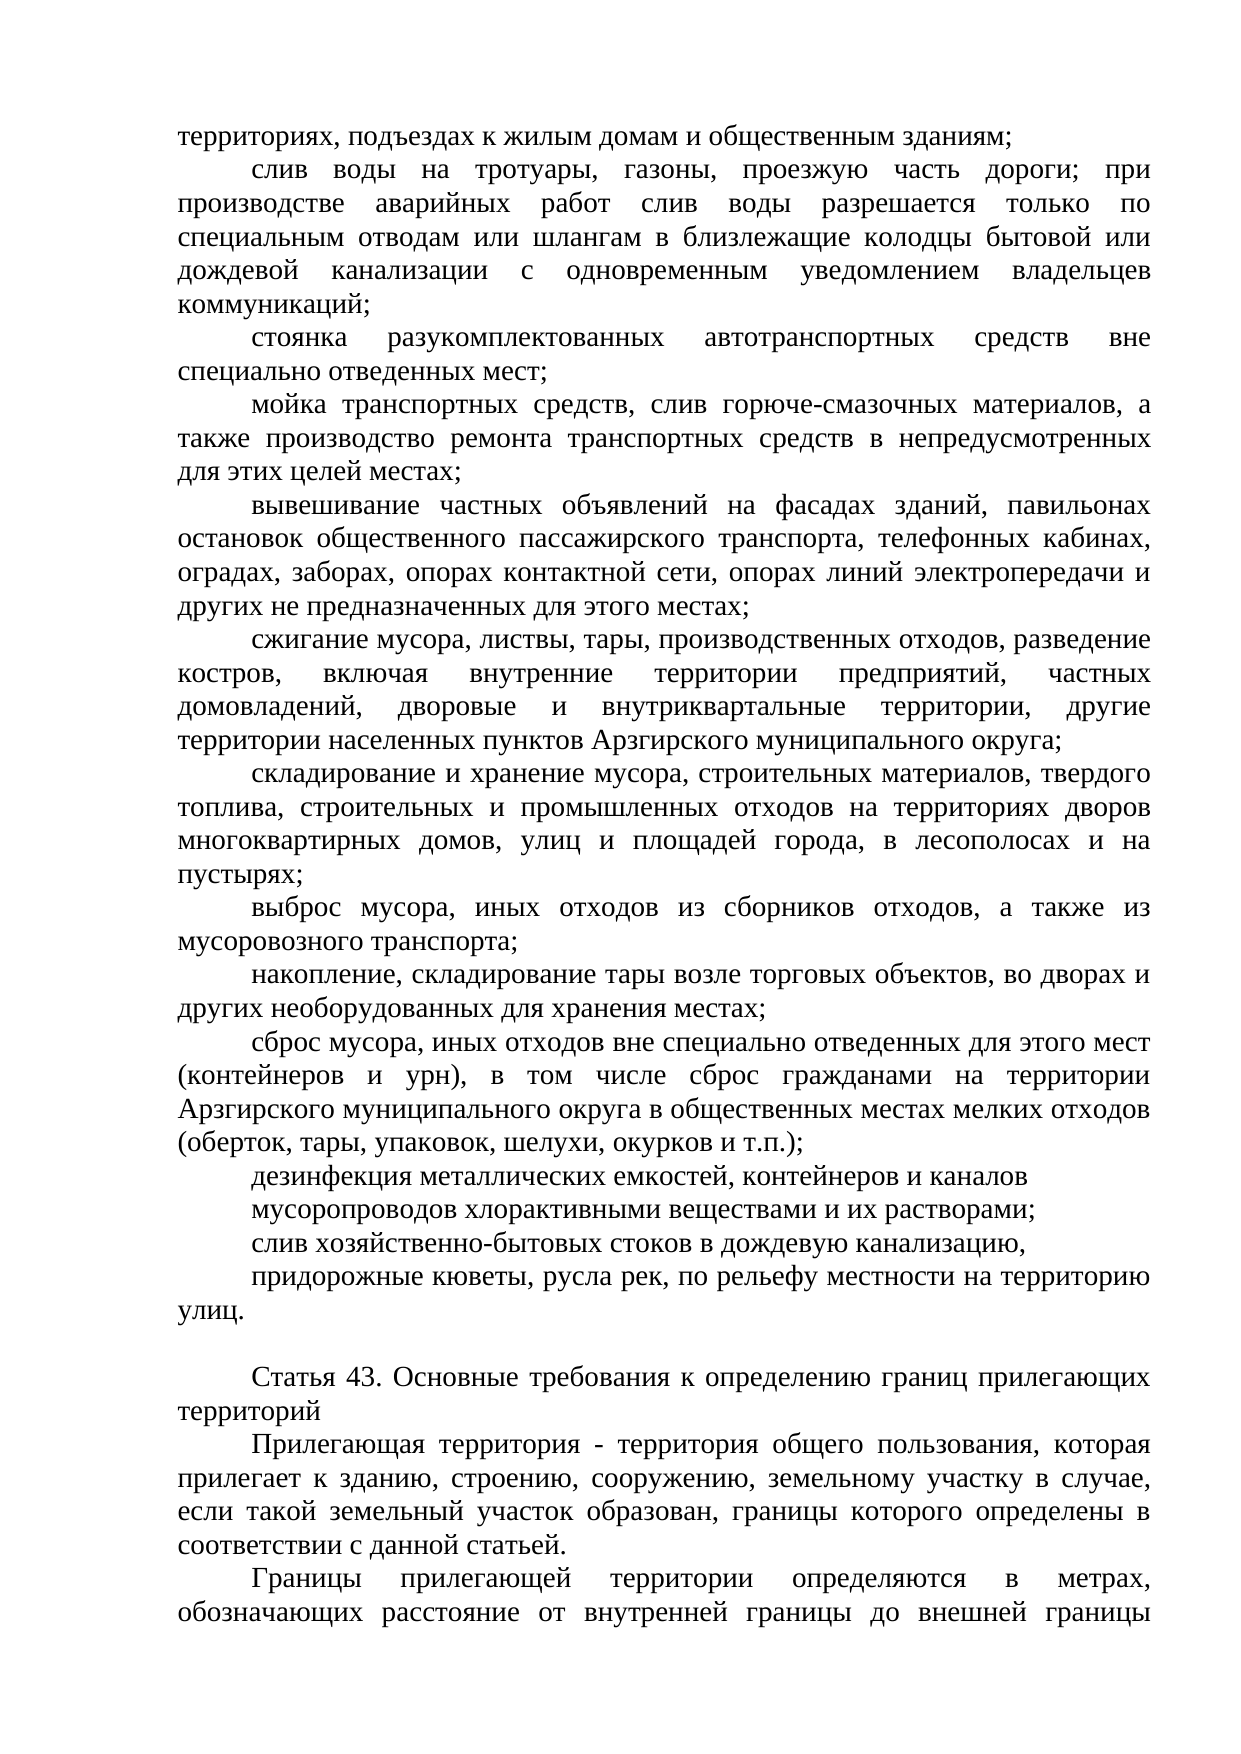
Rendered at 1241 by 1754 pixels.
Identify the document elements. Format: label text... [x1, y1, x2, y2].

text слив хозяйственно-бытовых стоков в дождевую канализацию, [177, 1225, 1152, 1258]
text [177, 118, 1152, 152]
text вывешивание частных объявлений на фасадах зданий, павильонах остановок общественного пассажирского транспорта, телефонных кабинах, оградах, заборах, опорах контактной сети, опорах линий электропередачи и других не предназначенных для этого местах; [177, 487, 1152, 621]
text выброс мусора, иных отходов из сборников отходов, а также из мусоровозного транспорта; [177, 889, 1152, 957]
text складирование и хранение мусора, строительных материалов, твердого топлива, строительных и промышленных отходов на территориях дворов многоквартирных домов, улиц и площадей города, в лесополосах и на пустырях; [177, 755, 1152, 889]
text придорожные кюветы, русла рек, по рельефу местности на территорию улиц. [177, 1258, 1152, 1326]
text сжигание мусора, листвы, тары, производственных отходов, разведение костров, включая внутренние территории предприятий, частных домовладений, дворовые и внутриквартальные территории, другие территории населенных пунктов Арзгирского муниципального округа; [177, 621, 1152, 755]
text накопление, складирование тары возле торговых объектов, во дворах и других необорудованных для хранения местах; [177, 957, 1152, 1024]
text мойка транспортных средств, слив горюче-смазочных материалов, а также производство ремонта транспортных средств в непредусмотренных для этих целей местах; [177, 386, 1152, 487]
text Статья 43. Основные требования к определению границ прилегающих территорий [177, 1359, 1152, 1426]
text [177, 1560, 1152, 1627]
text слив воды на тротуары, газоны, проезжую часть дороги; при производстве аварийных работ слив воды разрешается только по специальным отводам или шлангам в близлежащие колодцы бытовой или дождевой канализации с одновременным уведомлением владельцев коммуникаций; [177, 152, 1152, 319]
text дезинфекция металлических емкостей, контейнеров и каналов [177, 1158, 1152, 1191]
text сброс мусора, иных отходов вне специально отведенных для этого мест (контейнеров и урн), в том числе сброс гражданами на территории Арзгирского муниципального округа в общественных местах мелких отходов (оберток, тары, упаковок, шелухи, окурков и т.п.); [177, 1024, 1152, 1158]
text Прилегающая территория - территория общего пользования, которая прилегает к зданию, строению, сооружению, земельному участку в случае, если такой земельный участок образован, границы которого определены в соответствии с данной статьей. [177, 1426, 1152, 1560]
text мусоропроводов хлорактивными веществами и их растворами; [177, 1191, 1152, 1225]
text стоянка разукомплектованных автотранспортных средств вне специально отведенных мест; [177, 319, 1152, 386]
